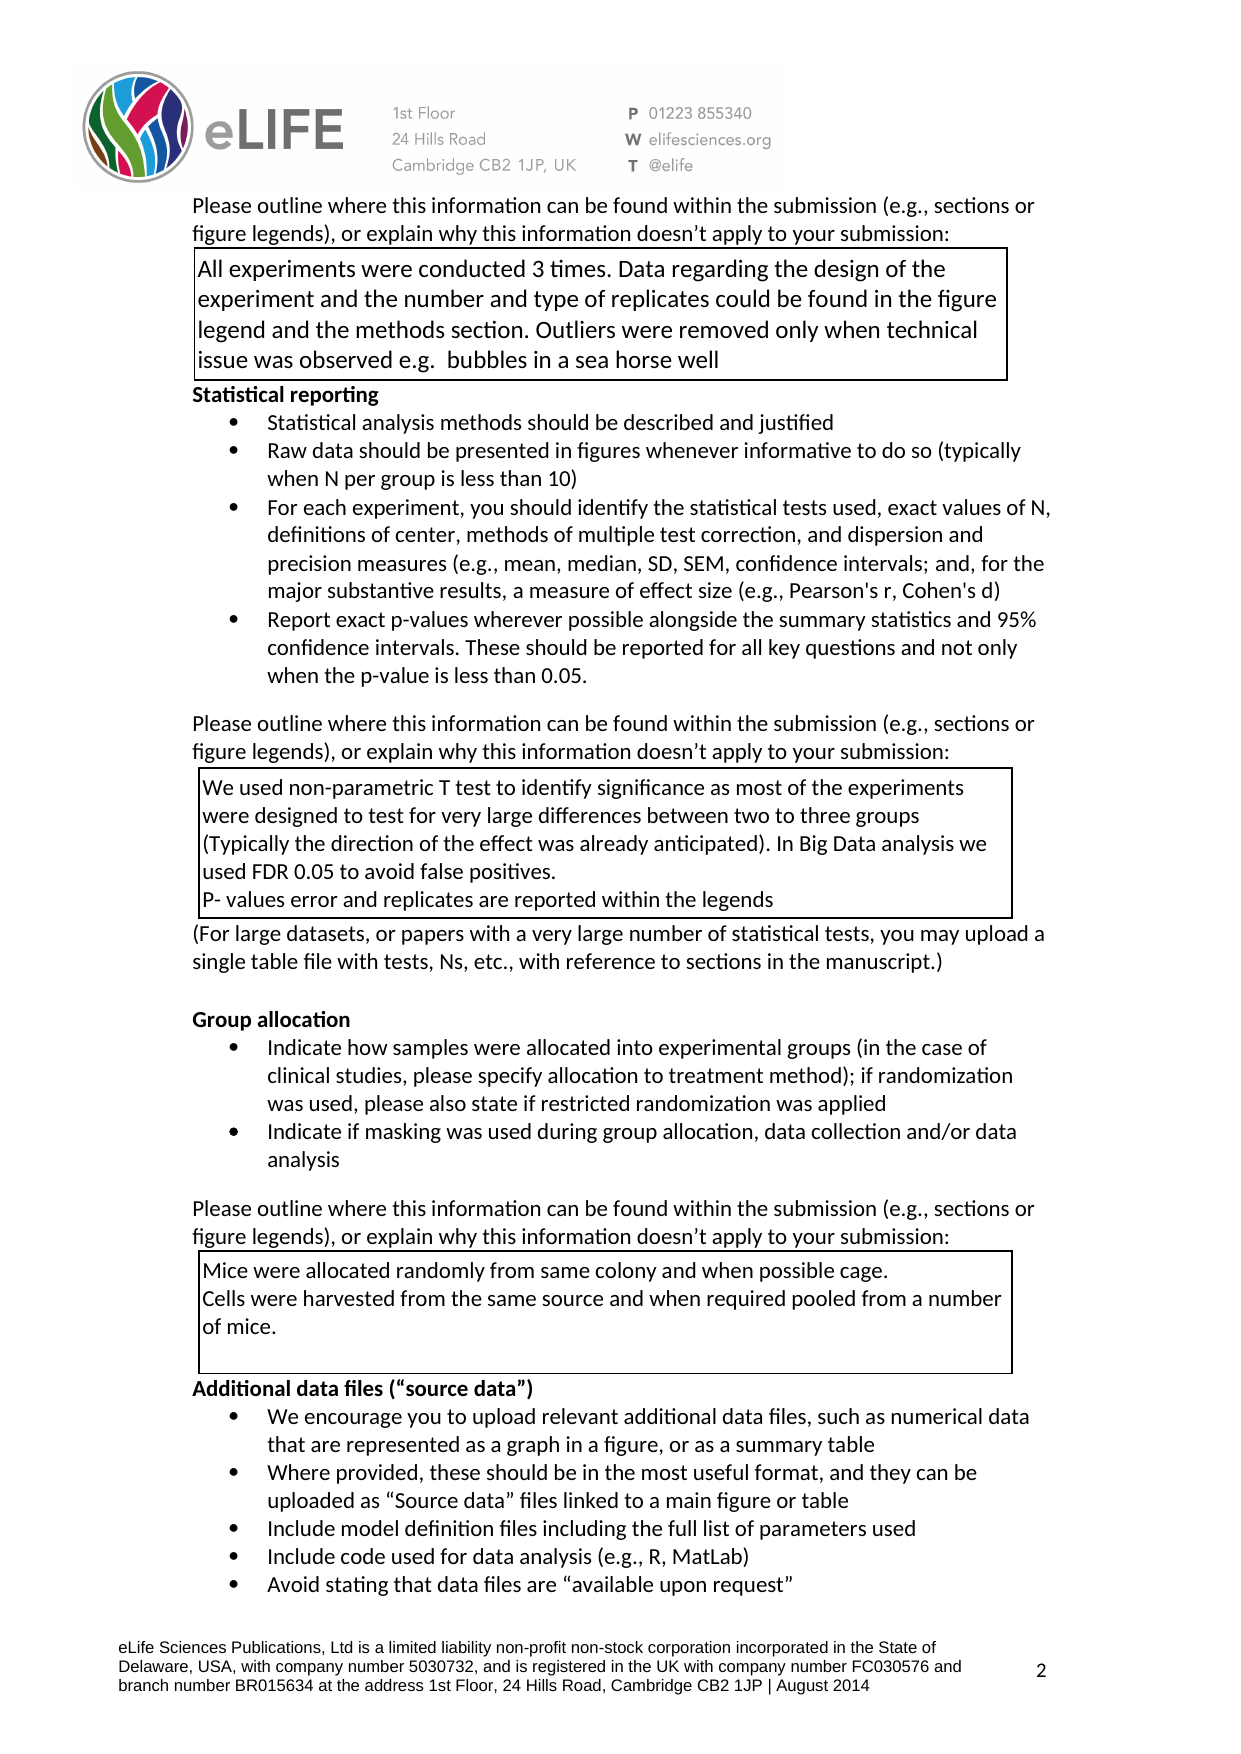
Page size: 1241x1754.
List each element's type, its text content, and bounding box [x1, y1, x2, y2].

text (For large datasets, or papers with a very large number of statistical tests, you may upload a single table file with tests, Ns, etc., with reference to sections in the manuscript.) [192, 793, 1053, 975]
list Avoid stating that data files are “available upon request” [229, 1570, 1053, 1598]
text Cells were harvested from the same source and when required pooled from a number of mice. [202, 1284, 1009, 1340]
list For each experiment, you should identify the statistical tests used, exact values of N, definitions of center, methods of multiple test correction, and dispersion and precision measures (e.g., mean, median, SD, SEM, confidence intervals; and, for the major substantive results, a measure of effect size (e.g., Pearson's r, Cohen's d) [229, 493, 1053, 605]
list Include code used for data analysis (e.g., R, MatLab) [229, 1542, 1053, 1570]
list Indicate how samples were allocated into experimental groups (in the case of clinical studies, please specify allocation to treatment method); if randomization was used, please also state if restricted randomization was applied [229, 1033, 1053, 1117]
list Statistical analysis methods should be described and justified [229, 408, 1053, 437]
list We encourage you to upload relevant additional data files, such as numerical data that are represented as a graph in a figure, or as a summary table [229, 1402, 1053, 1458]
text Please outline where this information can be found within the submission (e.g., sections or figure legends), or explain why this information doesn’t apply to your submission: [192, 709, 1053, 765]
list Include model definition files including the full list of parameters used [229, 1514, 1053, 1542]
text We used non-parametric T test to identify significance as most of the experiments were designed to test for very large differences between two to three groups (Typically the direction of the effect was already anticipated). In Big Data analysis we used FDR 0.05 to avoid false positives. [200, 771, 1011, 885]
text P- values error and replicates are reported within the legends [200, 885, 1011, 915]
list Indicate if masking was used during group allocation, data collection and/or data analysis [229, 1117, 1053, 1173]
text All experiments were conducted 3 times. Data regarding the design of the experiment and the number and type of replicates could be found in the figure legend and the methods section. Outliers were removed only when technical issue was observed e.g. bubbles in a sea horse well [195, 251, 1006, 377]
text Additional data files (“source data”) [192, 1280, 1053, 1402]
text Please outline where this information can be found within the submission (e.g., sections or figure legends), or explain why this information doesn’t apply to your submission: [192, 191, 1053, 247]
text Please outline where this information can be found within the submission (e.g., sections or figure legends), or explain why this information doesn’t apply to your submission: [192, 1194, 1053, 1250]
list Where provided, these should be in the most useful format, and they can be uploaded as “Source data” files linked to a main figure or table [229, 1458, 1053, 1514]
text Group allocation [192, 1005, 1053, 1033]
list Raw data should be presented in figures whenever informative to do so (typically when N per group is less than 10) [229, 437, 1053, 493]
text Mice were allocated randomly from same colony and when possible cage. [200, 1254, 1011, 1284]
text Statistical reporting [192, 277, 1053, 408]
picture [73, 59, 784, 191]
list Report exact p-values wherever possible alongside the summary statistics and 95% confidence intervals. These should be reported for all key questions and not only when the p-value is less than 0.05. [229, 605, 1053, 689]
